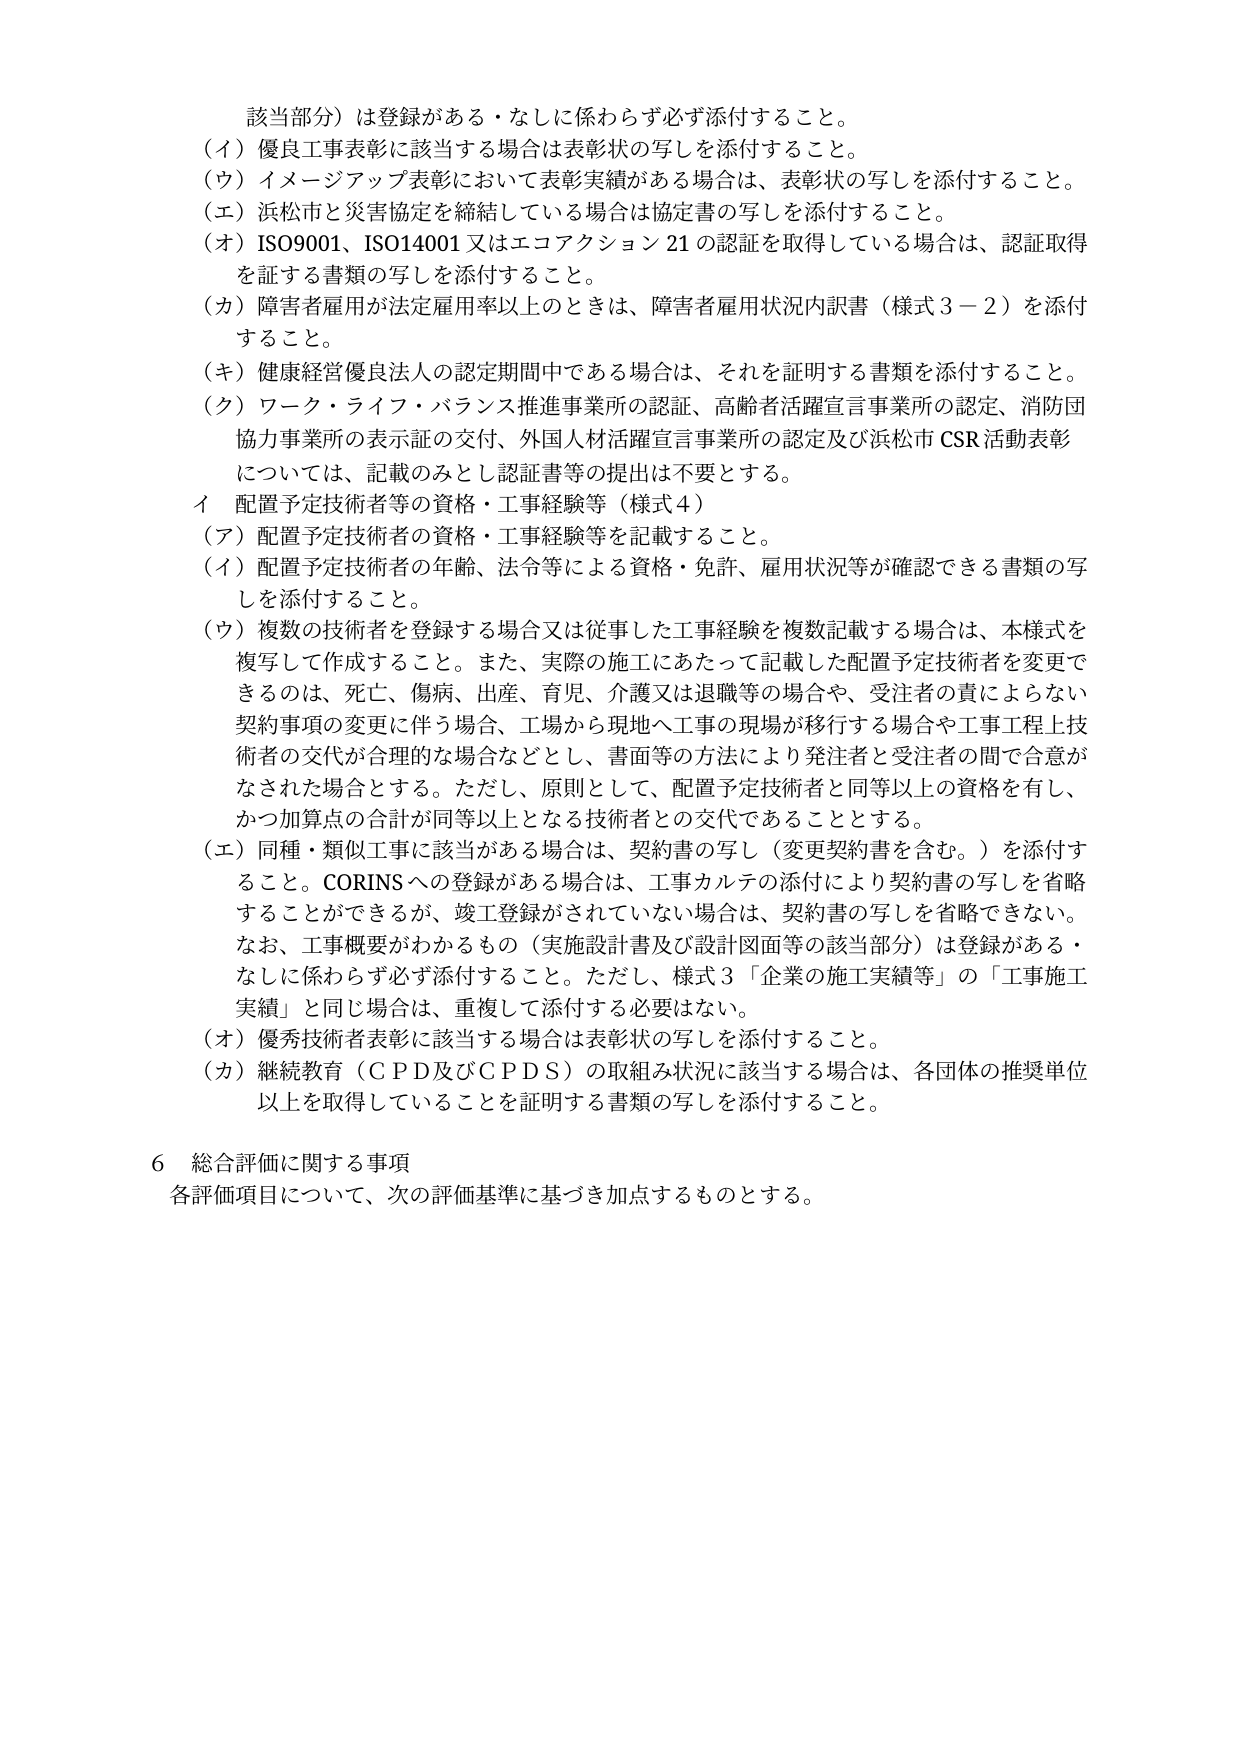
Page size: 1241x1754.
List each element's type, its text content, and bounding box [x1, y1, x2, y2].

text （ア）配置予定技術者の資格・工事経験等を記載すること。 [148, 519, 1092, 551]
text （ウ）複数の技術者を登録する場合又は従事した工事経験を複数記載する場合は、本様式を複写して作成すること。また、実際の施工にあたって記載した配置予定技術者を変更できるのは、死亡、傷病、出産、育児、介護又は退職等の場合や、受注者の責によらない契約事項の変更に伴う場合、工場から現地へ工事の現場が移行する場合や工事工程上技術者の交代が合理的な場合などとし、書面等の方法により発注者と受注者の間で合意がなされた場合とする。ただし、原則として、配置予定技術者と同等以上の資格を有し、かつ加算点の合計が同等以上となる技術者との交代であることとする。 [148, 613, 1092, 834]
text （オ）ISO9001、ISO14001又はエコアクション21の認証を取得している場合は、認証取得を証する書類の写しを添付すること。 [148, 226, 1092, 289]
text （キ）健康経営優良法人の認定期間中である場合は、それを証明する書類を添付すること。 [191, 352, 1092, 388]
text イ 配置予定技術者等の資格・工事経験等（様式４） [148, 488, 1092, 519]
text （ク）ワーク・ライフ・バランス推進事業所の認証、高齢者活躍宣言事業所の認定、消防団協力事業所の表示証の交付、外国人材活躍宣言事業所の認定及び浜松市CSR活動表彰については、記載のみとし認証書等の提出は不要とする。 [191, 388, 1092, 488]
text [148, 100, 1092, 132]
text （エ）同種・類似工事に該当がある場合は、契約書の写し（変更契約書を含む。）を添付すること。CORINSへの登録がある場合は、工事カルテの添付により契約書の写しを省略することができるが、竣工登録がされていない場合は、契約書の写しを省略できない。なお、工事概要がわかるもの（実施設計書及び設計図面等の該当部分）は登録がある・なしに係わらず必ず添付すること。ただし、様式３「企業の施工実績等」の「工事施工実績」と同じ場合は、重複して添付する必要はない。 [191, 834, 1092, 1022]
text （イ）配置予定技術者の年齢、法令等による資格・免許、雇用状況等が確認できる書類の写しを添付すること。 [148, 551, 1092, 613]
text 各評価項目について、次の評価基準に基づき加点するものとする。 [169, 1178, 1092, 1209]
text （カ）障害者雇用が法定雇用率以上のときは、障害者雇用状況内訳書（様式３－２）を添付すること。 [148, 289, 1092, 352]
text （カ）継続教育（ＣＰＤ及びＣＰＤＳ）の取組み状況に該当する場合は、各団体の推奨単位以上を取得していることを証明する書類の写しを添付すること。 [191, 1054, 1092, 1117]
text （イ）優良工事表彰に該当する場合は表彰状の写しを添付すること。 [191, 132, 1092, 163]
text ６ 総合評価に関する事項 [148, 1147, 1092, 1178]
text （エ）浜松市と災害協定を締結している場合は協定書の写しを添付すること。 [148, 195, 1092, 226]
text （ウ）イメージアップ表彰において表彰実績がある場合は、表彰状の写しを添付すること。 [191, 163, 1092, 195]
text （オ）優秀技術者表彰に該当する場合は表彰状の写しを添付すること。 [148, 1022, 1092, 1054]
